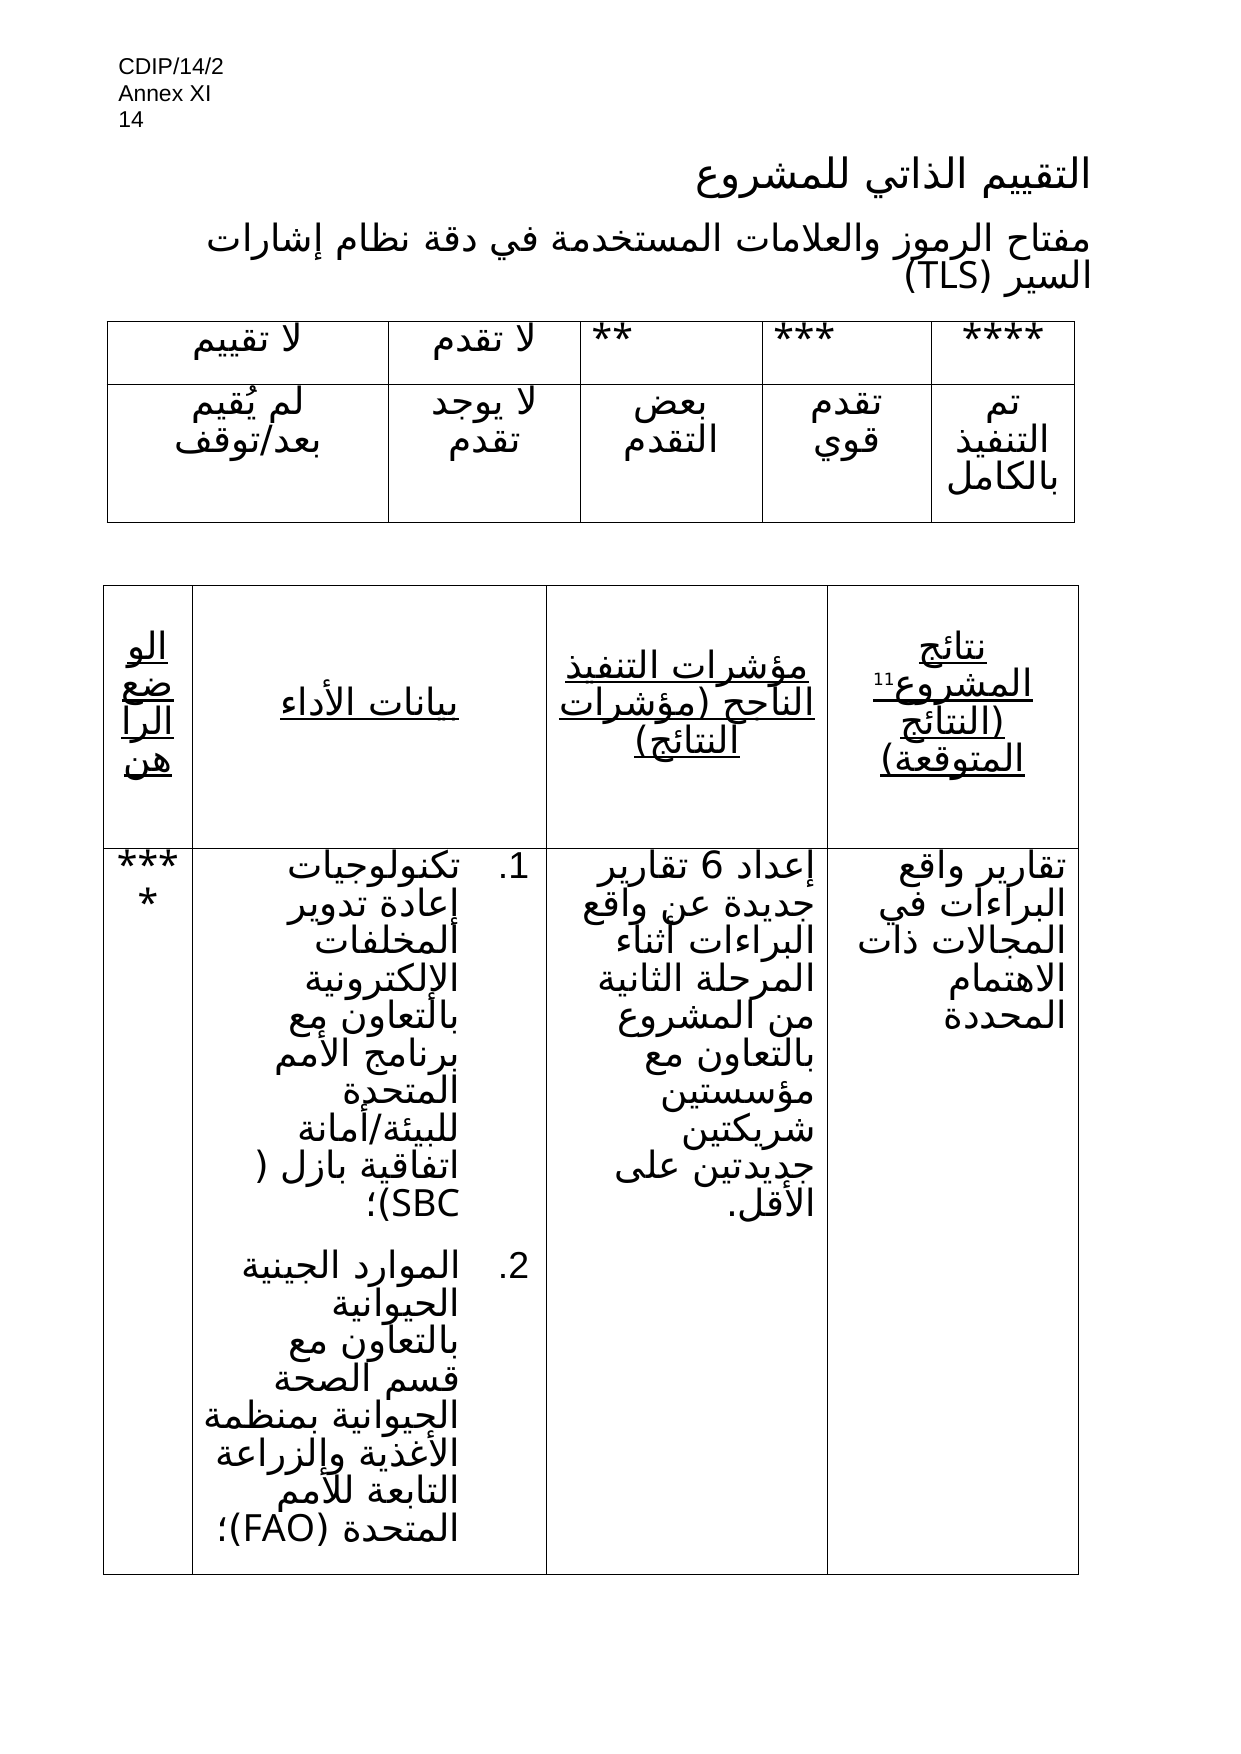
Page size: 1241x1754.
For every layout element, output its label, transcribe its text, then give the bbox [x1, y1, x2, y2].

table_cell **** [104, 849, 192, 1574]
text مفتاح الرموز والعلامات المستخدمة في دقة نظام إشارات السير (TLS) [118, 221, 1092, 296]
table_header ** [581, 322, 762, 384]
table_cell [547, 849, 827, 1574]
table_header *** [763, 322, 931, 384]
table_header لا تقييم [108, 322, 388, 384]
table_cell تم التنفيذ بالكامل [932, 385, 1074, 522]
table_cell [828, 849, 1078, 1574]
table_header لا تقدم [389, 322, 580, 384]
table_cell لم يُقيم بعد/توقف [108, 385, 388, 522]
table_header نتائج المشروع (النتائج المتوقعة) [828, 586, 1078, 848]
text التقييم الذاتي للمشروع [118, 158, 829, 196]
table_header **** [932, 322, 1074, 384]
text التقييم الذاتي للمشروع [750, 158, 1073, 196]
table_cell تقدم قوي [763, 385, 931, 522]
table_header مؤشرات التنفيذ الناجح (مؤشرات النتائج) [547, 586, 827, 848]
table_header بيانات الأداء [193, 586, 546, 848]
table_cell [193, 849, 546, 1574]
table_cell بعض التقدم [581, 385, 762, 522]
table_cell لا يوجد تقدم [389, 385, 580, 522]
table_header الوضع الراهن [104, 586, 192, 848]
text التقييم الذاتي للمشروع [988, 158, 1092, 196]
